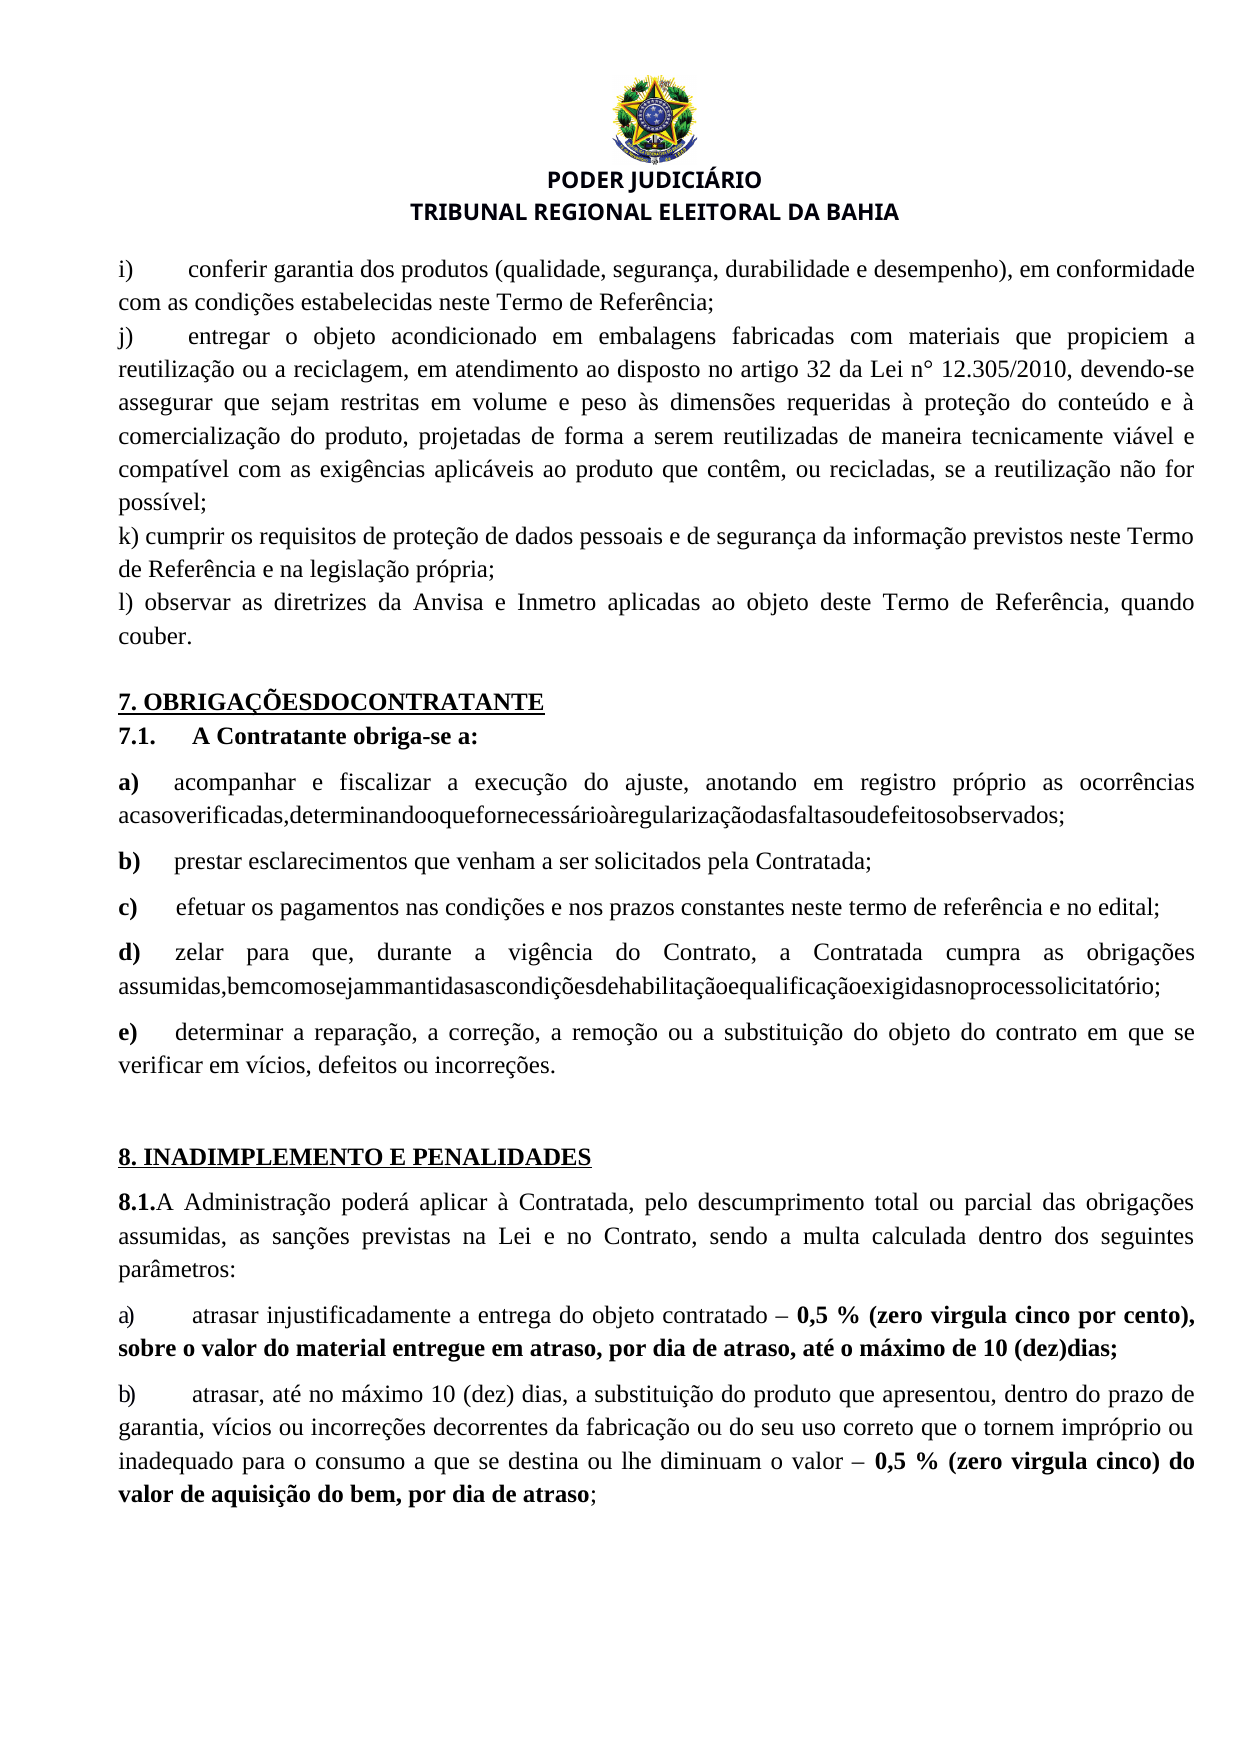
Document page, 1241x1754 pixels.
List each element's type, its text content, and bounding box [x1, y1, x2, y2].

list atrasar, até no máximo 10 (dez) dias, a substituição do produto que apresentou, dentro do prazo de garantia, vícios ou incorreções decorrentes da fabricação ou do seu uso correto que o tornem impróprio ou inadequado para o consumo a que se destina ou lhe diminuam o valor – 0,5 % (zero virgula cinco) do valor de aquisição do bem, por dia de atraso; [118, 1376, 1196, 1509]
list i) conferir garantia dos produtos (qualidade, segurança, durabilidade e desempenho), em conformidade com as condições estabelecidas neste Termo de Referência; [118, 251, 1196, 317]
list zelar para que, durante a vigência do Contrato, a Contratada cumpra as obrigações assumidas,bemcomosejammantidasascondiçõesdehabilitaçãoequalificaçãoexigidasnoprocessolicitatório; [118, 934, 1196, 1001]
text 8. INADIMPLEMENTO E PENALIDADES [118, 1138, 1196, 1172]
list efetuar os pagamentos nas condições e nos prazos constantes neste termo de referência e no edital; [118, 888, 1196, 922]
list determinar a reparação, a correção, a remoção ou a substituição do objeto do contrato em que se verificar em vícios, defeitos ou incorreções. [118, 1013, 1196, 1080]
list acompanhar e fiscalizar a execução do ajuste, anotando em registro próprio as ocorrências acasoverificadas,determinandooquefornecessárioàregularizaçãodasfaltasoudefeitosobservados; [118, 763, 1196, 830]
list prestar esclarecimentos que venham a ser solicitados pela Contratada; [118, 842, 1196, 876]
list atrasar injustificadamente a entrega do objeto contratado – 0,5 % (zero virgula cinco por cento), sobre o valor do material entregue em atraso, por dia de atraso, até o máximo de 10 (dez)dias; [118, 1297, 1196, 1363]
text 8.1.A Administração poderá aplicar à Contratada, pelo descumprimento total ou parcial das obrigações assumidas, as sanções previstas na Lei e no Contrato, sendo a multa calculada dentro dos seguintes parâmetros: [118, 1184, 1196, 1284]
list 7. OBRIGAÇÕESDOCONTRATANTE [118, 684, 1196, 717]
list k) cumprir os requisitos de proteção de dados pessoais e de segurança da informação previstos neste Termo de Referência e na legislação própria; [118, 517, 1196, 584]
list l) observar as diretrizes da Anvisa e Inmetro aplicadas ao objeto deste Termo de Referência, quando couber. [118, 584, 1196, 651]
list j) entregar o objeto acondicionado em embalagens fabricadas com materiais que propiciem a reutilização ou a reciclagem, em atendimento ao disposto no artigo 32 da Lei n° 12.305/2010, devendo-se assegurar que sejam restritas em volume e peso às dimensões requeridas à proteção do conteúdo e à comercialização do produto, projetadas de forma a serem reutilizadas de maneira tecnicamente viável e compatível com as exigências aplicáveis ao produto que contêm, ou recicladas, se a reutilização não for possível; [118, 317, 1196, 517]
list A Contratante obriga-se a: [118, 717, 1196, 751]
